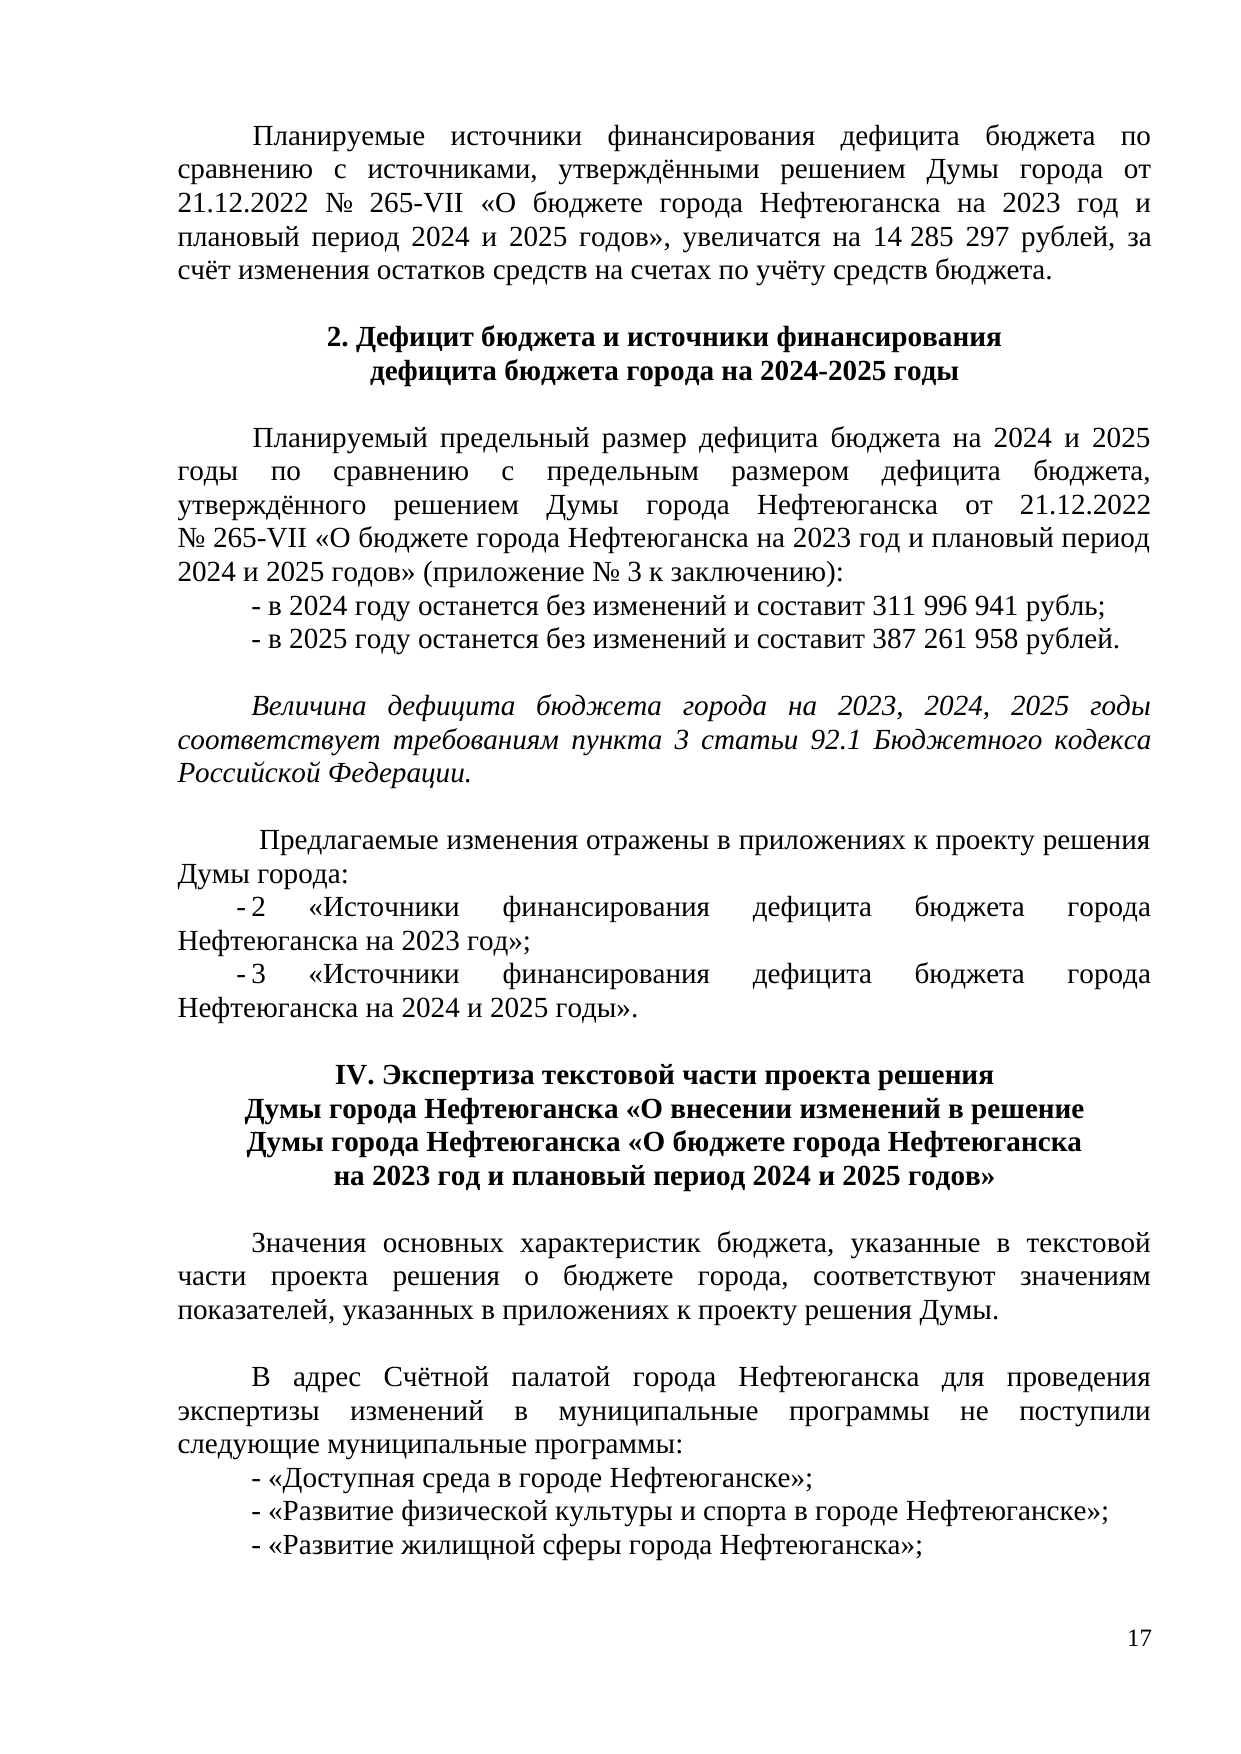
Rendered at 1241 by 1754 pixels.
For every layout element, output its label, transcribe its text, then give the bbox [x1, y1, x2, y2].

text В адрес Счётной палатой города Нефтеюганска для проведения экспертизы изменений в муниципальные программы не поступили следующие муниципальные программы: [177, 1359, 1152, 1460]
text - в 2024 году останется без изменений и составит 311 996 941 рубль; [177, 588, 1152, 621]
text - «Доступная среда в городе Нефтеюганске»; [177, 1460, 1152, 1493]
text дефицита бюджета города на 2024-2025 годы [177, 353, 1152, 386]
text 2. Дефицит бюджета и источники финансирования [177, 319, 1152, 353]
list 2 «Источники финансирования дефицита бюджета города Нефтеюганска на 2023 год»; [177, 889, 1152, 957]
text - «Развитие физической культуры и спорта в городе Нефтеюганске»; [177, 1493, 1152, 1527]
text Думы города Нефтеюганска «О бюджете города Нефтеюганска [177, 1124, 1152, 1158]
text - в 2025 году останется без изменений и составит 387 261 958 рублей. [177, 621, 1152, 655]
text Думы города Нефтеюганска «О внесении изменений в решение [177, 1091, 1152, 1124]
text IV. Экспертиза текстовой части проекта решения [177, 1057, 1152, 1091]
text - «Развитие жилищной сферы города Нефтеюганска»; [177, 1527, 1152, 1560]
text на 2023 год и плановый период 2024 и 2025 годов» [177, 1158, 1152, 1191]
text Величина дефицита бюджета города на 2023, 2024, 2025 годы соответствует требованиям пункта 3 статьи 92.1 Бюджетного кодекса Российской Федерации. [177, 688, 1152, 789]
text Планируемые источники финансирования дефицита бюджета по сравнению с источниками, утверждёнными решением Думы города от 21.12.2022 № 265-VII «О бюджете города Нефтеюганска на 2023 год и плановый период 2024 и 2025 годов», увеличатся на 14 285 297 рублей, за счёт изменения остатков средств на счетах по учёту средств бюджета. [177, 118, 1152, 286]
text Значения основных характеристик бюджета, указанные в текстовой части проекта решения о бюджете города, соответствуют значениям показателей, указанных в приложениях к проекту решения Думы. [177, 1225, 1152, 1326]
text Предлагаемые изменения отражены в приложениях к проекту решения Думы города: [177, 822, 1152, 889]
text Планируемый предельный размер дефицита бюджета на 2024 и 2025 годы по сравнению с предельным размером дефицита бюджета, утверждённого решением Думы города Нефтеюганска от 21.12.2022 № 265-VII «О бюджете города Нефтеюганска на 2023 год и плановый период 2024 и 2025 годов» (приложение № 3 к заключению): [177, 420, 1152, 588]
list 3 «Источники финансирования дефицита бюджета города Нефтеюганска на 2024 и 2025 годы». [177, 957, 1152, 1024]
